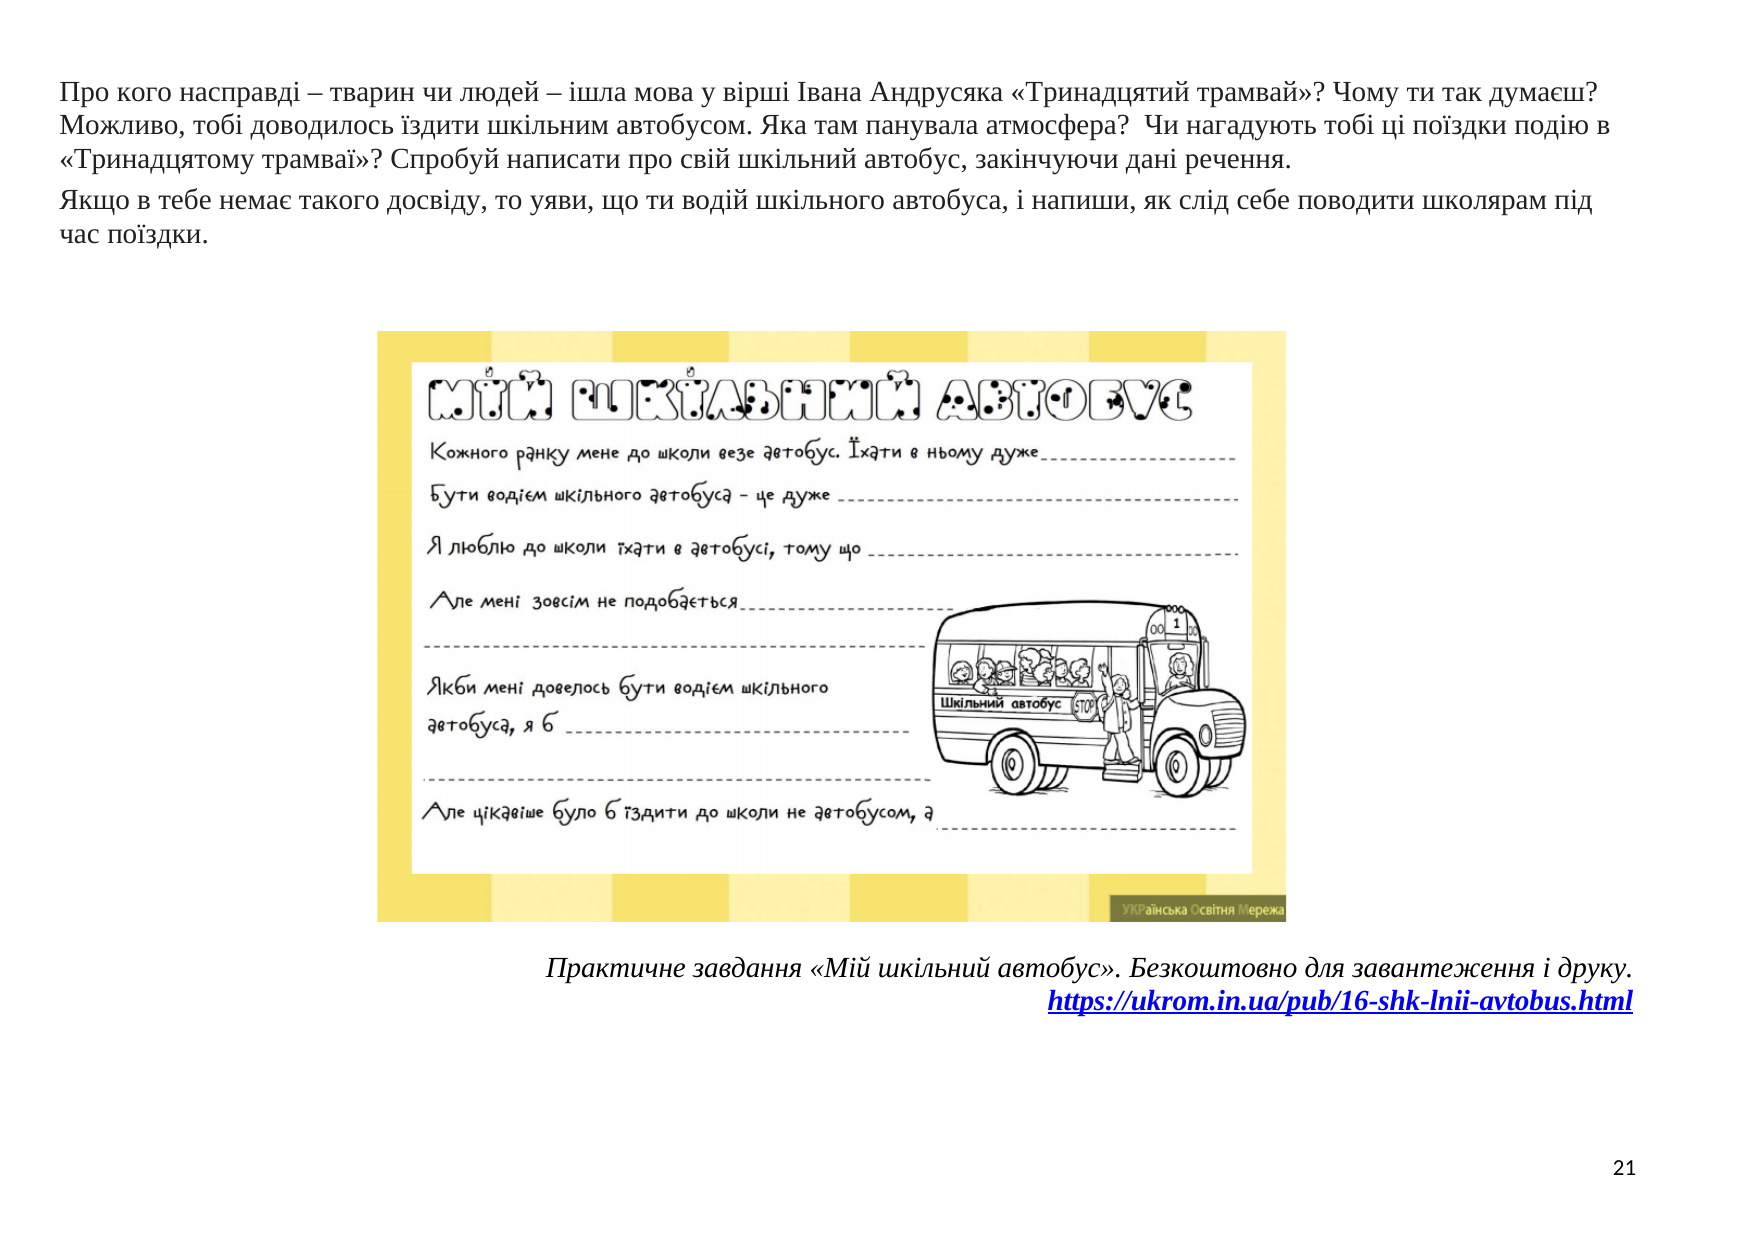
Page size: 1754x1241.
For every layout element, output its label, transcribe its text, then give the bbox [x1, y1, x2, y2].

text https://ukrom.in.ua/pub/16-shk-lnii-avtobus.html [59, 983, 1636, 1017]
picture [377, 331, 1287, 922]
text Якщо в тебе немає такого досвіду, то уяви, що ти водій шкільного автобуса, і напиши, як слід себе поводити школярам під час поїздки. [59, 182, 1628, 249]
text Практичне завдання «Мій шкільний автобус». Безкоштовно для завантеження і друку. [59, 950, 1636, 983]
text Про кого насправді – тварин чи людей – ішла мова у вірші Івана Андрусяка «Тринадцятий трамвай»? Чому ти так думаєш? Можливо, тобі доводилось їздити шкільним автобусом. Яка там панувала атмосфера? Чи нагадують тобі ці поїздки подію в «Тринадцятому трамваї»? Спробуй написати про свій шкільний автобус, закінчуючи дані речення. [59, 74, 1628, 174]
